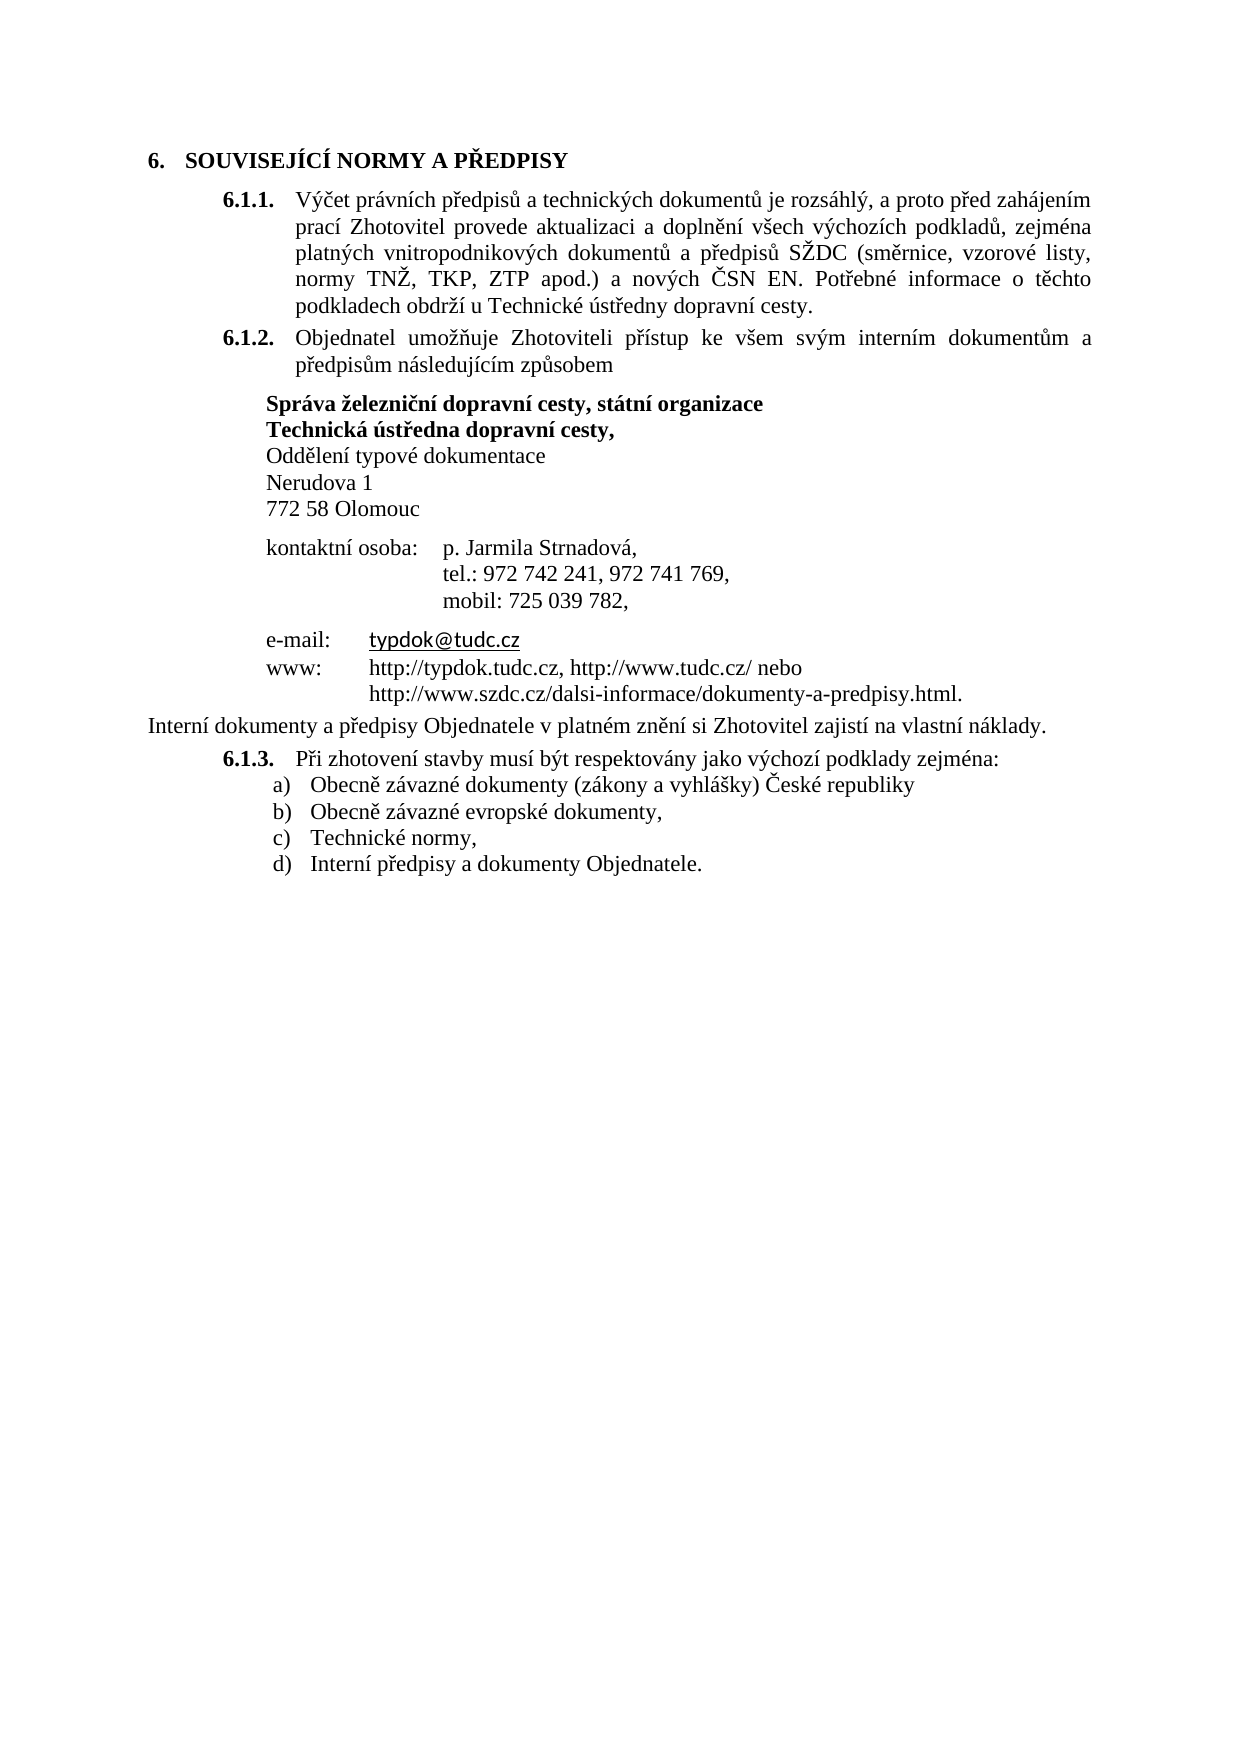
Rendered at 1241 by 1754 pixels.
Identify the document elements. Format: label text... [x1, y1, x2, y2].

list Interní předpisy a dokumenty Objednatele. [273, 851, 1093, 877]
text tel.: 972 742 241, 972 741 769, [413, 560, 1093, 587]
list Výčet právních předpisů a technických dokumentů je rozsáhlý, a proto před zahájením prací Zhotovitel provede aktualizaci a doplnění všech výchozích podkladů, zejména platných vnitropodnikových dokumentů a předpisů SŽDC (směrnice, vzorové listy, normy TNŽ, TKP, ZTP apod.) a nových ČSN EN. Potřebné informace o těchto podkladech obdrží u Technické ústředny dopravní cesty. [223, 186, 1093, 318]
list Technické normy, [273, 824, 1093, 851]
text Technická ústředna dopravní cesty, [266, 416, 1093, 442]
text Interní dokumenty a předpisy Objednatele v platném znění si Zhotovitel zajistí na vlastní náklady. [148, 712, 1093, 739]
list Při zhotovení stavby musí být respektovány jako výchozí podklady zejména: [223, 745, 1093, 771]
text www: http://typdok.tudc.cz, http://www.tudc.cz/ nebo [266, 653, 1093, 680]
list Obecně závazné evropské dokumenty, [273, 798, 1093, 824]
list Objednatel umožňuje Zhotoviteli přístup ke všem svým interním dokumentům a předpisům následujícím způsobem [223, 324, 1093, 377]
list SOUVISEJÍCÍ NORMY A PŘEDPISY [148, 148, 1093, 174]
text Správa železniční dopravní cesty, státní organizace [266, 390, 1093, 416]
text kontaktní osoba: p. Jarmila Strnadová, [266, 534, 1093, 560]
list Obecně závazné dokumenty (zákony a vyhlášky) České republiky [273, 771, 1093, 798]
text mobil: 725 039 782, [369, 587, 1093, 613]
text Oddělení typové dokumentace [266, 442, 1093, 469]
text http://www.szdc.cz/dalsi-informace/dokumenty-a-predpisy.html. [339, 680, 1093, 706]
text Nerudova 1 [266, 469, 1093, 495]
text e-mail: typdok@tudc.cz [266, 626, 1093, 653]
text 772 58 Olomouc [266, 495, 1093, 521]
